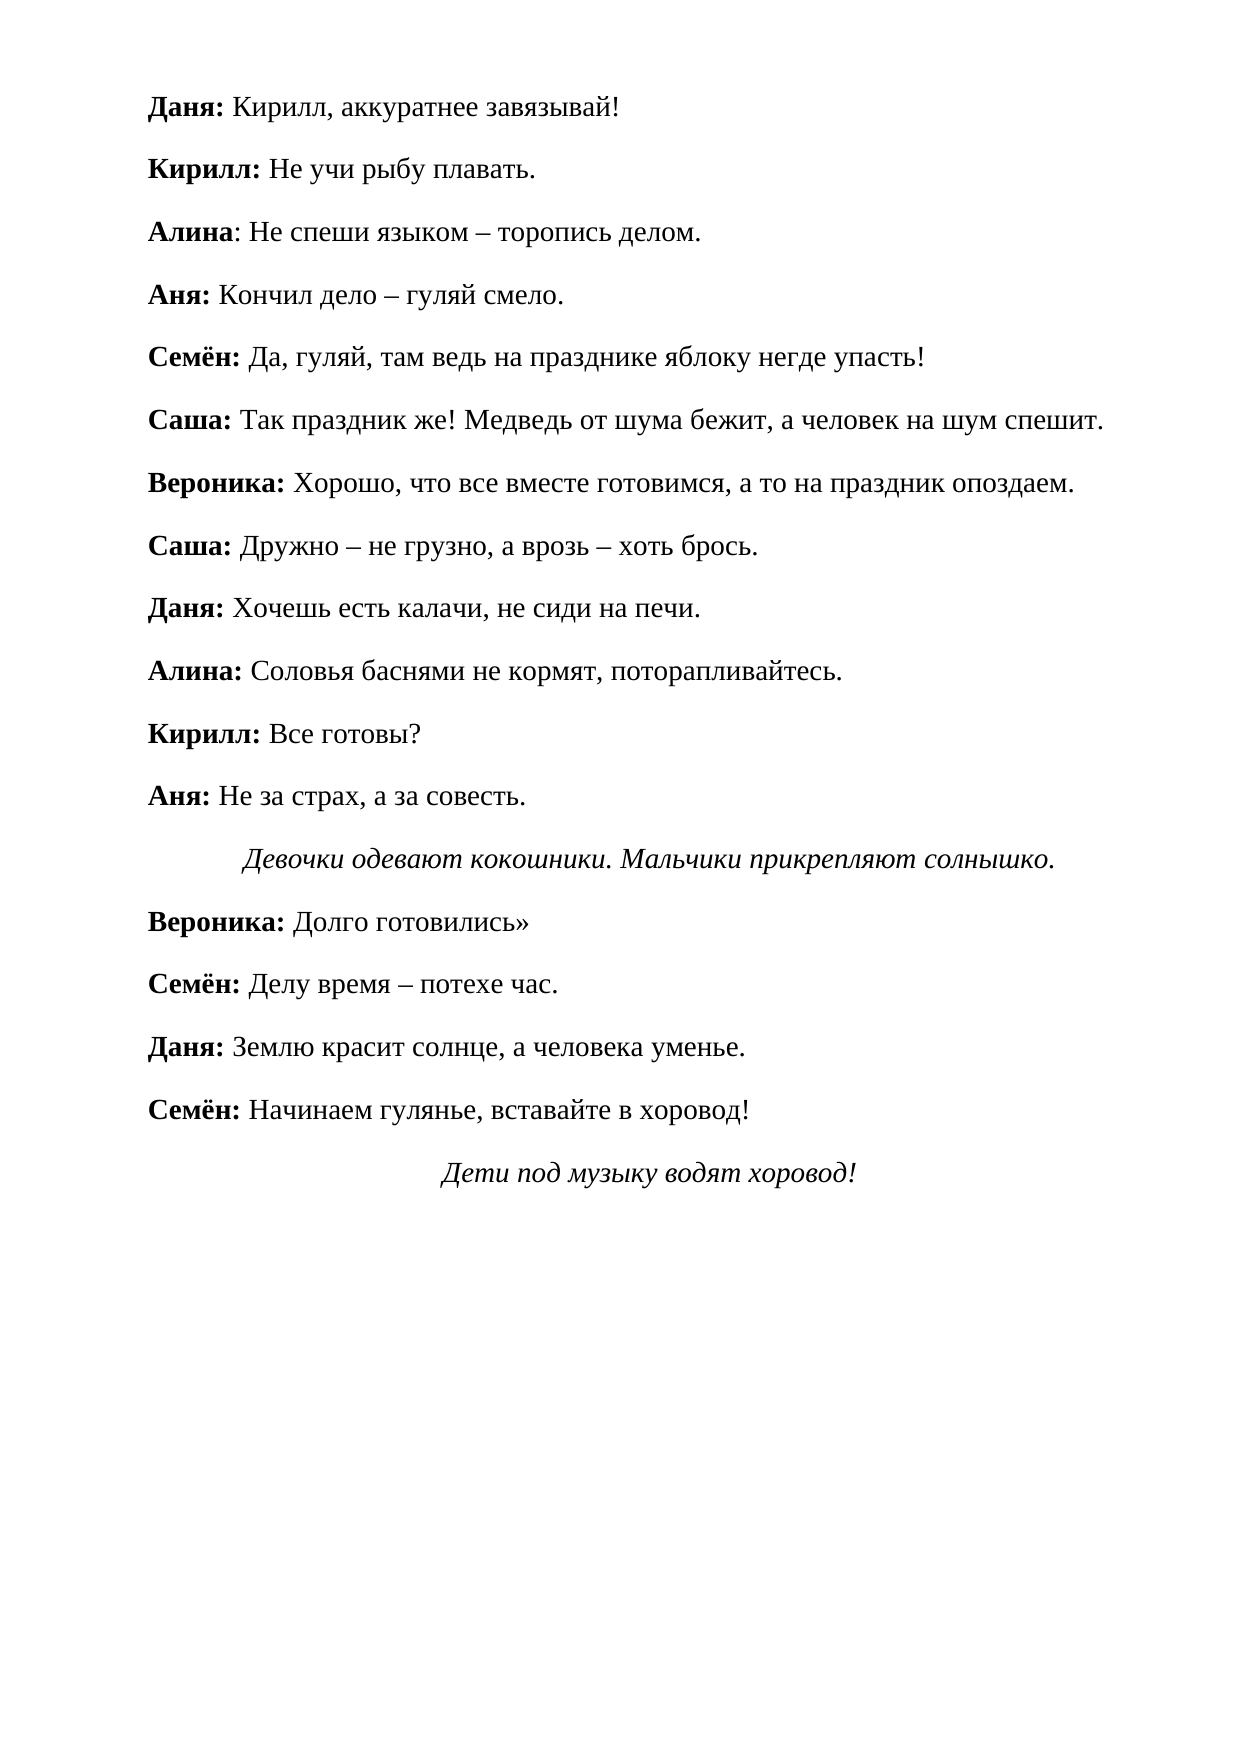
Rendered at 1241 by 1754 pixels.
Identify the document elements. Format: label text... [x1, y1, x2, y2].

text Даня: Хочешь есть калачи, не сиди на печи. [148, 590, 1152, 624]
text Кирилл: Не учи рыбу плавать. [148, 151, 1152, 185]
text Семён: Начинаем гулянье, вставайте в хоровод! [148, 1092, 1152, 1126]
text Семён: Да, гуляй, там ведь на празднике яблоку негде упасть! [148, 339, 1152, 373]
text Алина: Не спеши языком – торопись делом. [148, 214, 1152, 248]
text Алина: Соловья баснями не кормят, поторапливайтесь. [148, 653, 1152, 687]
text Даня: Землю красит солнце, а человека уменье. [148, 1029, 1152, 1063]
text Аня: Кончил дело – гуляй смело. [148, 277, 1152, 310]
text Девочки одевают кокошники. Мальчики прикрепляют солнышко. [148, 841, 1152, 875]
text Вероника: Хорошо, что все вместе готовимся, а то на праздник опоздаем. [148, 465, 1152, 498]
text Даня: Кирилл, аккуратнее завязывай! [148, 89, 1152, 122]
text Семён: Делу время – потехе час. [148, 967, 1152, 1000]
text Кирилл: Все готовы? [148, 716, 1152, 749]
text Вероника: Долго готовились» [148, 904, 1152, 937]
text Дети под музыку водят хоровод! [148, 1155, 1152, 1188]
text Саша: Так праздник же! Медведь от шума бежит, а человек на шум спешит. [148, 402, 1152, 436]
text Саша: Дружно – не грузно, а врозь – хоть брось. [148, 528, 1152, 561]
text Аня: Не за страх, а за совесть. [148, 778, 1152, 812]
